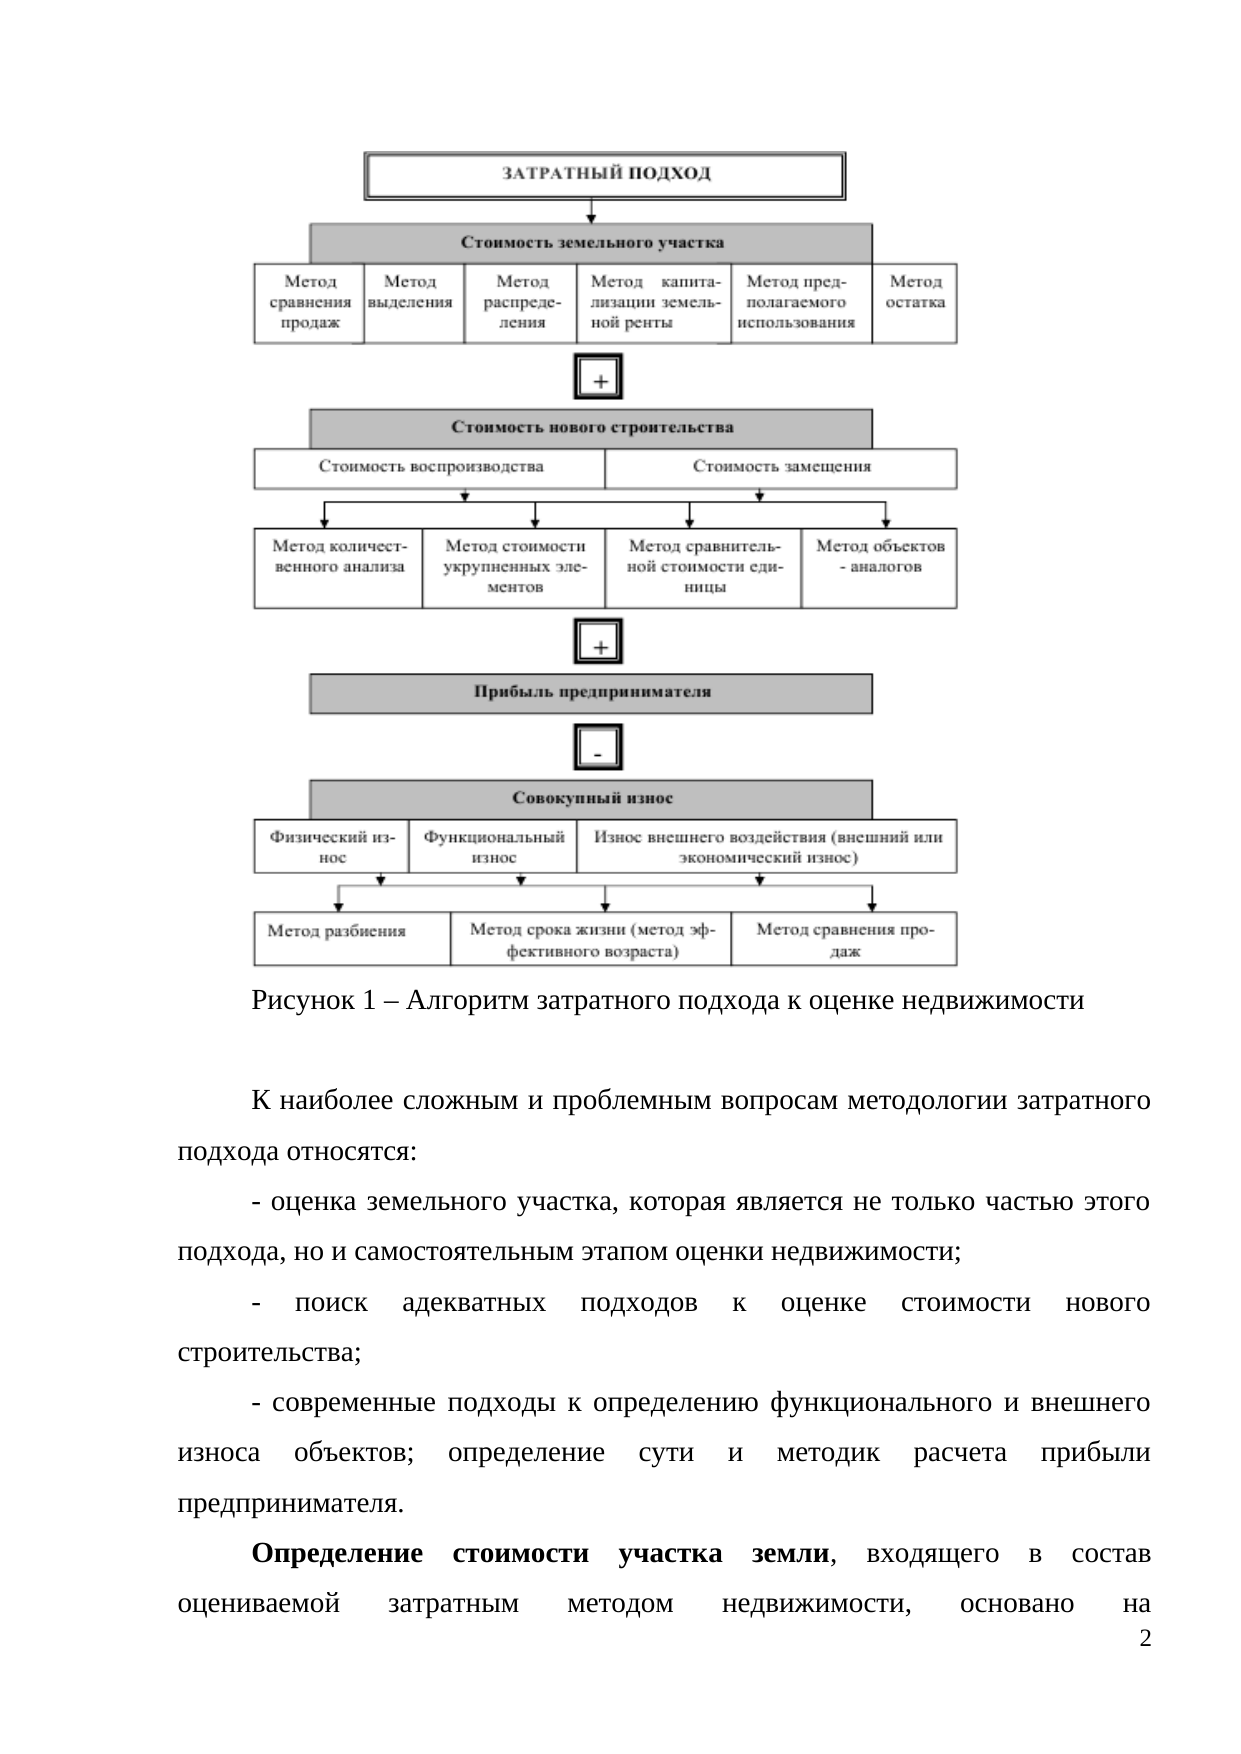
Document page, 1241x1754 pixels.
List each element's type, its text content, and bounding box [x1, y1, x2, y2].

text Рисунок 1 – Алгоритм затратного подхода к оценке недвижимости [177, 982, 1152, 1015]
text - оценка земельного участка, которая является не только частью этого подхода, но и самостоятельным этапом оценки недвижимости; [177, 1183, 1152, 1267]
text - поиск адекватных подходов к оценке стоимости нового строительства; [177, 1284, 1152, 1367]
text К наиболее сложным и проблемным вопросам методологии затратного подхода относятся: [177, 1082, 1152, 1166]
picture [251, 151, 959, 968]
text - современные подходы к определению функционального и внешнего износа объектов; определение сути и методик расчета прибыли предпринимателя. [177, 1384, 1152, 1518]
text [177, 1535, 1152, 1619]
